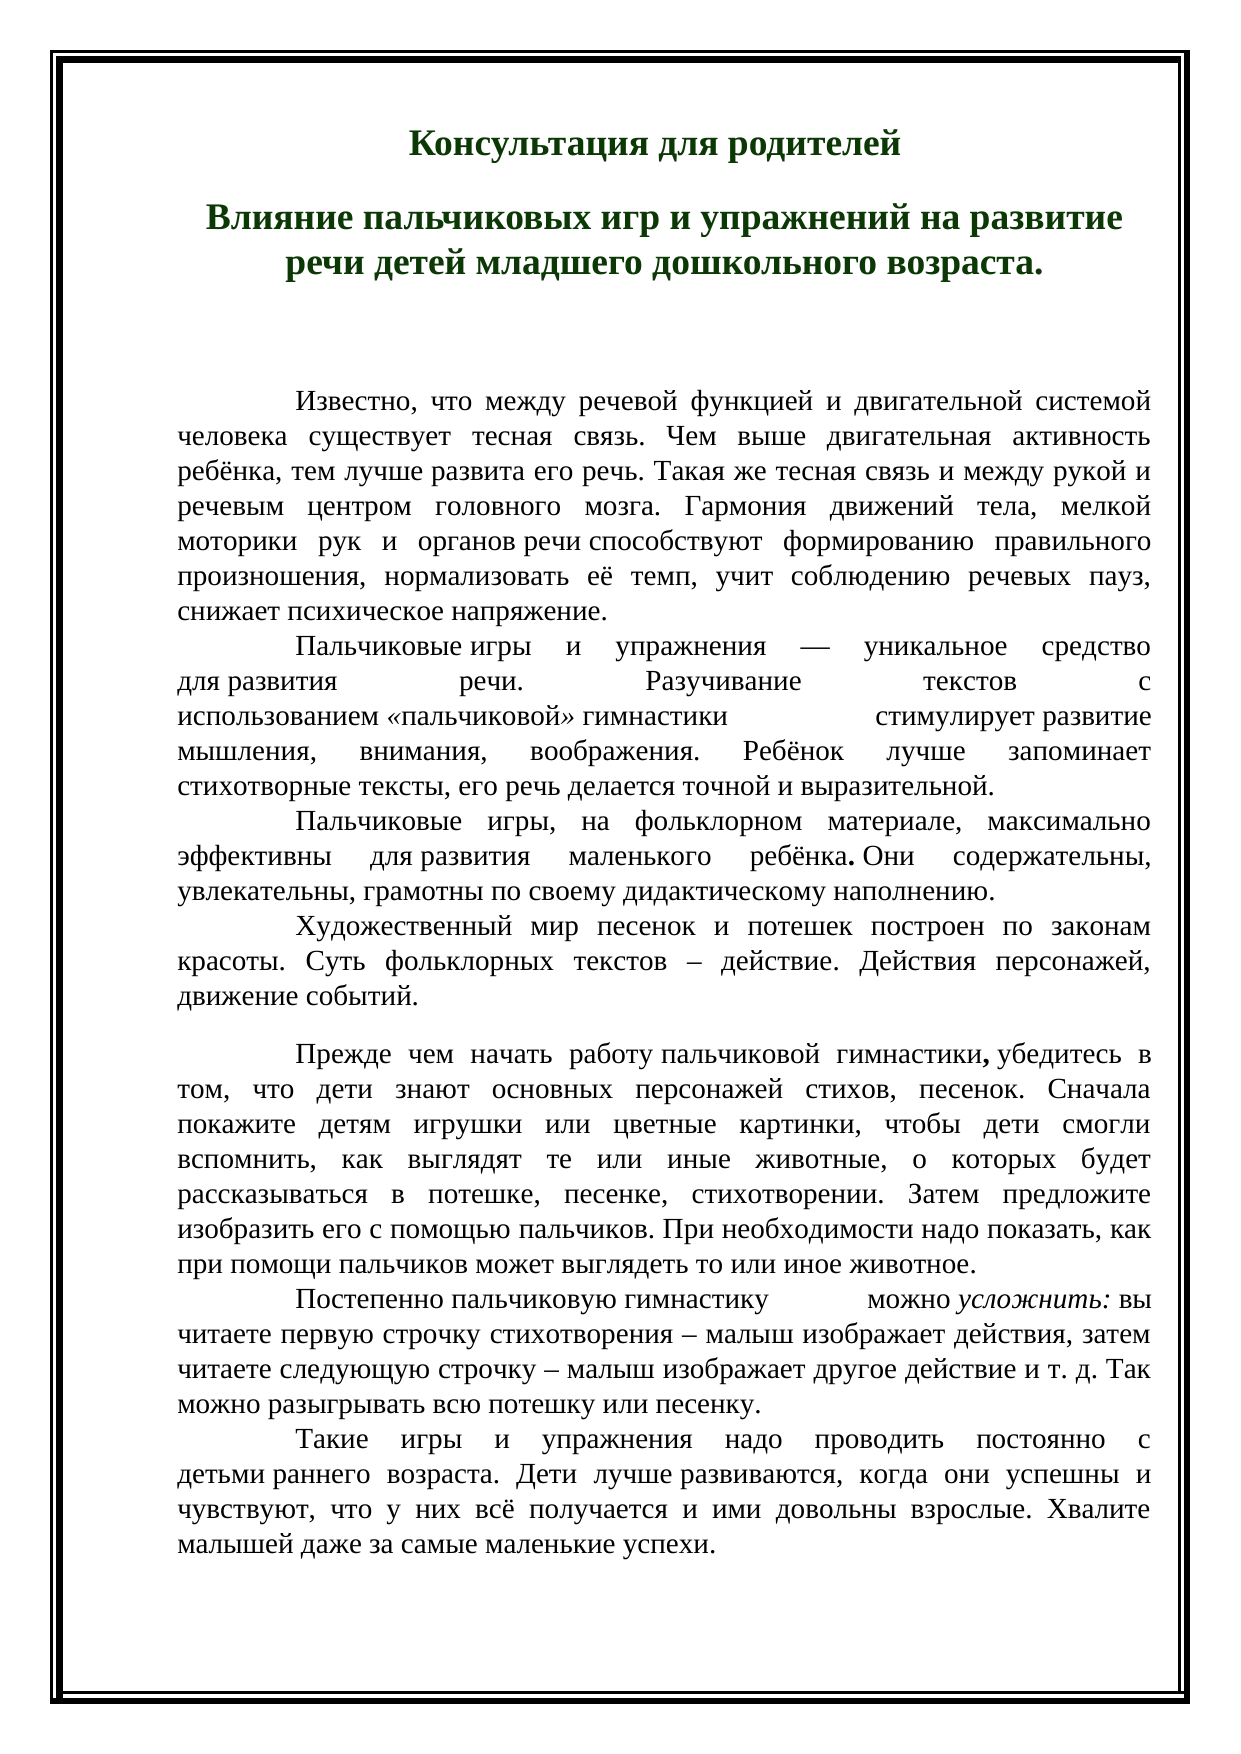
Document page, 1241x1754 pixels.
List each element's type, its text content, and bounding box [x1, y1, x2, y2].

text Такие игры и упражнения надо проводить постоянно с детьми раннего возраста. Дети лучше развиваются, когда они успешны и чувствуют, что у них всё получается и ими довольны взрослые. Хвалите малышей даже за самые маленькие успехи. [177, 1420, 1152, 1560]
text Постепенно пальчиковую гимнастику можно усложнить: вы читаете первую строчку стихотворения – малыш изображает действия, затем читаете следующую строчку – малыш изображает другое действие и т. д. Так можно разыгрывать всю потешку или песенку. [177, 1280, 1152, 1420]
text Консультация для родителей [177, 118, 1133, 163]
text Пальчиковые игры и упражнения — уникальное средство для развития речи. Разучивание текстов с использованием «пальчиковой» гимнастики стимулирует развитие мышления, внимания, воображения. Ребёнок лучше запоминает стихотворные тексты, его речь делается точной и выразительной. [177, 626, 1152, 801]
text Известно, что между речевой функцией и двигательной системой человека существует тесная связь. Чем выше двигательная активность ребёнка, тем лучше развита его речь. Такая же тесная связь и между рукой и речевым центром головного мозга. Гармония движений тела, мелкой моторики рук и органов речи способствуют формированию правильного произношения, нормализовать её темп, учит соблюдению речевых пауз, снижает психическое напряжение. [177, 381, 1152, 626]
text Влияние пальчиковых игр и упражнений на развитие речи детей младшего дошкольного возраста. [196, 192, 1133, 282]
text Художественный мир песенок и потешек построен по законам красоты. Суть фольклорных текстов – действие. Действия персонажей, движение событий. [177, 906, 1152, 1011]
text Пальчиковые игры, на фольклорном материале, максимально эффективны для развития маленького ребёнка. Они содержательны, увлекательны, грамотны по своему дидактическому наполнению. [177, 801, 1152, 906]
text Прежде чем начать работу пальчиковой гимнастики, убедитесь в том, что дети знают основных персонажей стихов, песенок. Сначала покажите детям игрушки или цветные картинки, чтобы дети смогли вспомнить, как выглядят те или иные животные, о которых будет рассказываться в потешке, песенке, стихотворении. Затем предложите изобразить его с помощью пальчиков. При необходимости надо показать, как при помощи пальчиков может выглядеть то или иное животное. [177, 1035, 1152, 1280]
